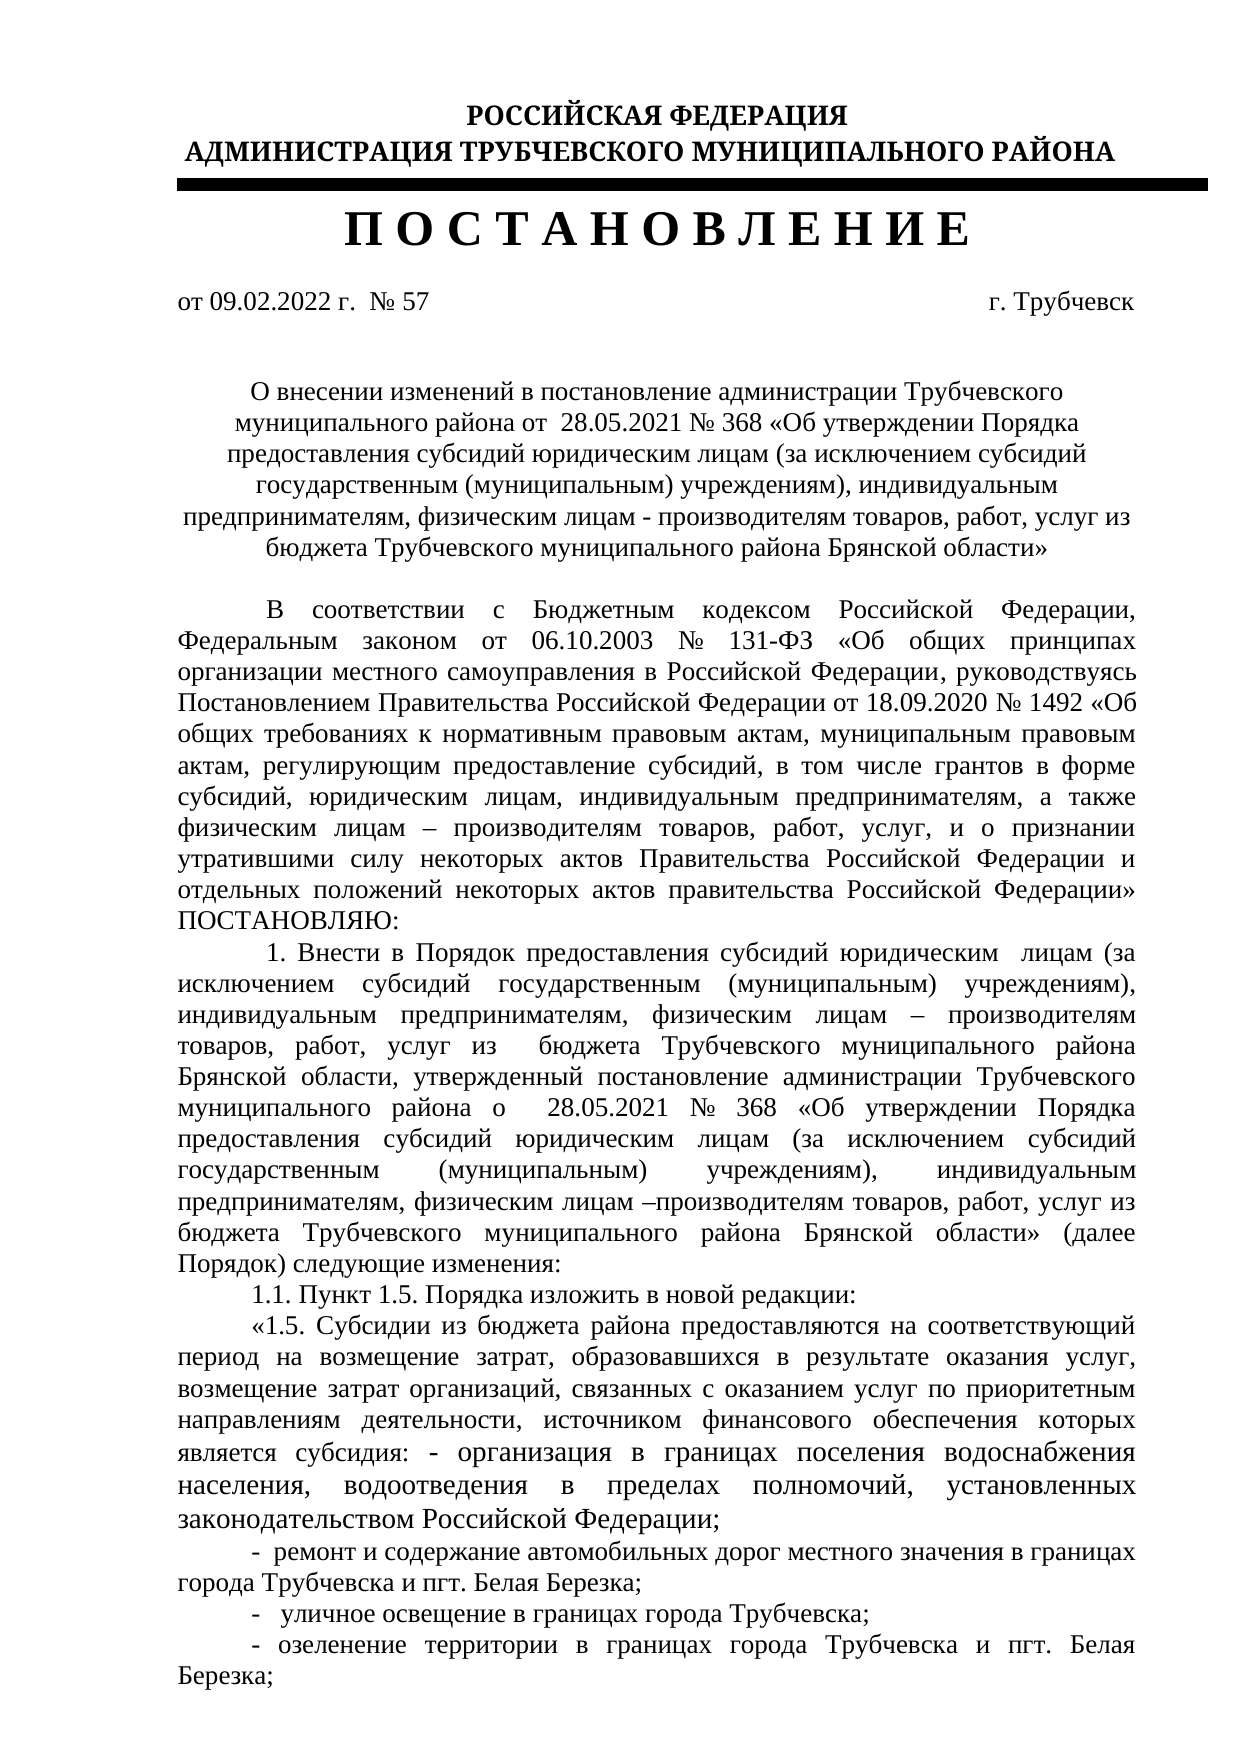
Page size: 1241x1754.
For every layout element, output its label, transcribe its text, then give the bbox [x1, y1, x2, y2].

text 1.1. Пункт 1.5. Порядка изложить в новой редакции: [177, 1278, 1137, 1309]
text РОССИЙСКАЯ ФЕДЕРАЦИЯ [177, 96, 1137, 133]
text В соответствии с Бюджетным кодексом Российской Федерации, Федеральным законом от 06.10.2003 № 131-ФЗ «Об общих принципах организации местного самоуправления в Российской Федерации, руководствуясь Постановлением Правительства Российской Федерации от 18.09.2020 № 1492 «Об общих требованиях к нормативным правовым актам, муниципальным правовым актам, регулирующим предоставление субсидий, в том числе грантов в форме субсидий, юридическим лицам, индивидуальным предпринимателям, а также физическим лицам – производителям товаров, работ, услуг, и о признании утратившими силу некоторых актов Правительства Российской Федерации и отдельных положений некоторых актов правительства Российской Федерации» ПОСТАНОВЛЯЮ: [177, 593, 1137, 936]
text - озеленение территории в границах города Трубчевска и пгт. Белая Березка; [177, 1628, 1137, 1690]
text П О С Т А Н О В Л Е Н И Е [177, 198, 1137, 256]
text - ремонт и содержание автомобильных дорог местного значения в границах города Трубчевска и пгт. Белая Березка; [177, 1534, 1137, 1597]
text «1.5. Субсидии из бюджета района предоставляются на соответствующий период на возмещение затрат, образовавшихся в результате оказания услуг, возмещение затрат организаций, связанных с оказанием услуг по приоритетным направлениям деятельности, источником финансового обеспечения которых является субсидия: - организация в границах поселения водоснабжения населения, водоотведения в пределах полномочий, установленных законодательством Российской Федерации; [177, 1309, 1137, 1534]
text от 09.02.2022 г. № 57 г. Трубчевск [177, 285, 1137, 316]
text О внесении изменений в постановление администрации Трубчевского муниципального района от 28.05.2021 № 368 «Об утверждении Порядка предоставления субсидий юридическим лицам (за исключением субсидий государственным (муниципальным) учреждениям), индивидуальным предпринимателям, физическим лицам - производителям товаров, работ, услуг из бюджета Трубчевского муниципального района Брянской области» [177, 375, 1137, 562]
text 1. Внести в Порядок предоставления субсидий юридическим лицам (за исключением субсидий государственным (муниципальным) учреждениям), индивидуальным предпринимателям, физическим лицам – производителям товаров, работ, услуг из бюджета Трубчевского муниципального района Брянской области, утвержденный постановление администрации Трубчевского муниципального района о 28.05.2021 № 368 «Об утверждении Порядка предоставления субсидий юридическим лицам (за исключением субсидий государственным (муниципальным) учреждениям), индивидуальным предпринимателям, физическим лицам –производителям товаров, работ, услуг из бюджета Трубчевского муниципального района Брянской области» (далее Порядок) следующие изменения: [177, 936, 1137, 1278]
text АДМИНИСТРАЦИЯ ТРУБЧЕВСКОГО МУНИЦИПАЛЬНОГО РАЙОНА [177, 133, 1137, 170]
text - уличное освещение в границах города Трубчевска; [177, 1597, 1137, 1628]
